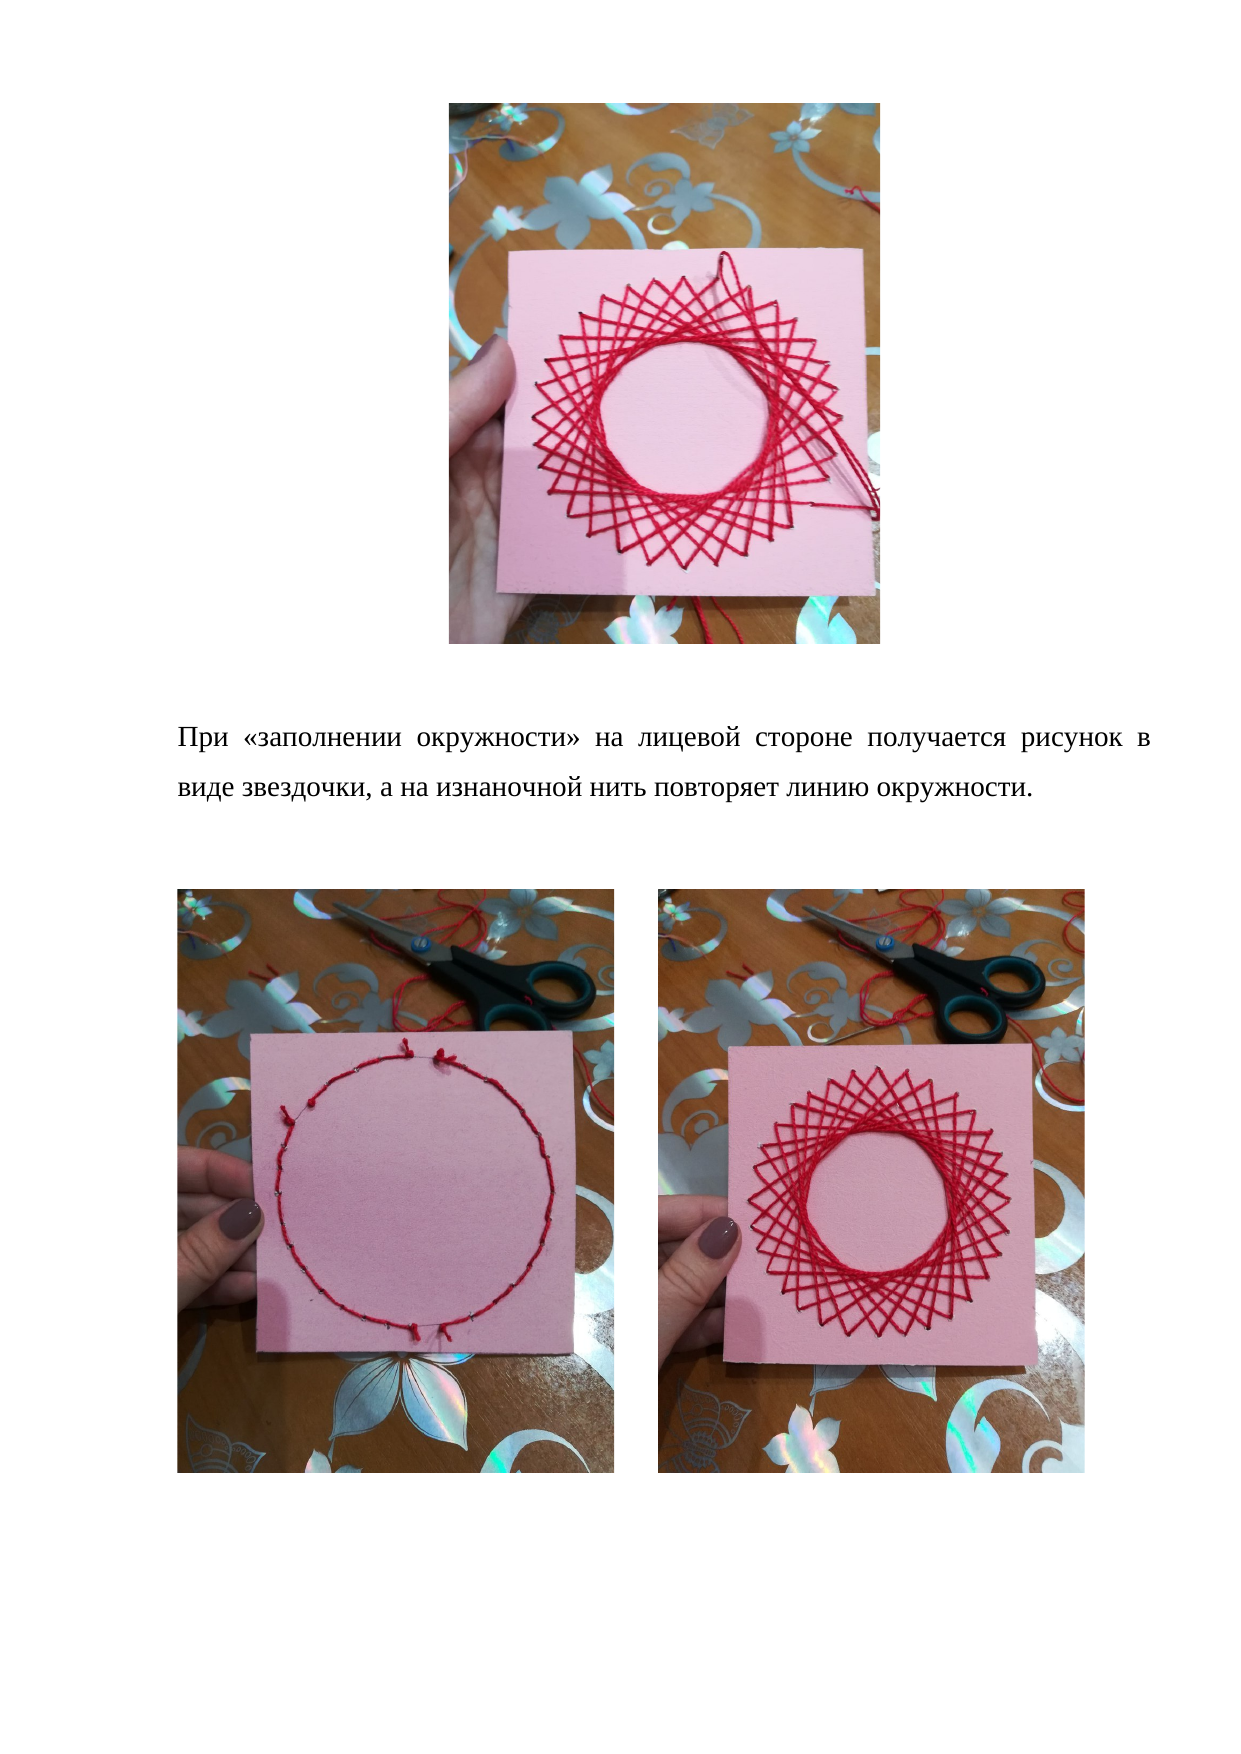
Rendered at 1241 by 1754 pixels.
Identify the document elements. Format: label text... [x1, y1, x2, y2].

text При «заполнении окружности» на лицевой стороне получается рисунок в виде звездочки, а на изнаночной нить повторяет линию окружности. [177, 753, 1152, 803]
picture [658, 889, 1085, 1473]
picture [448, 103, 880, 644]
picture [177, 889, 615, 1473]
